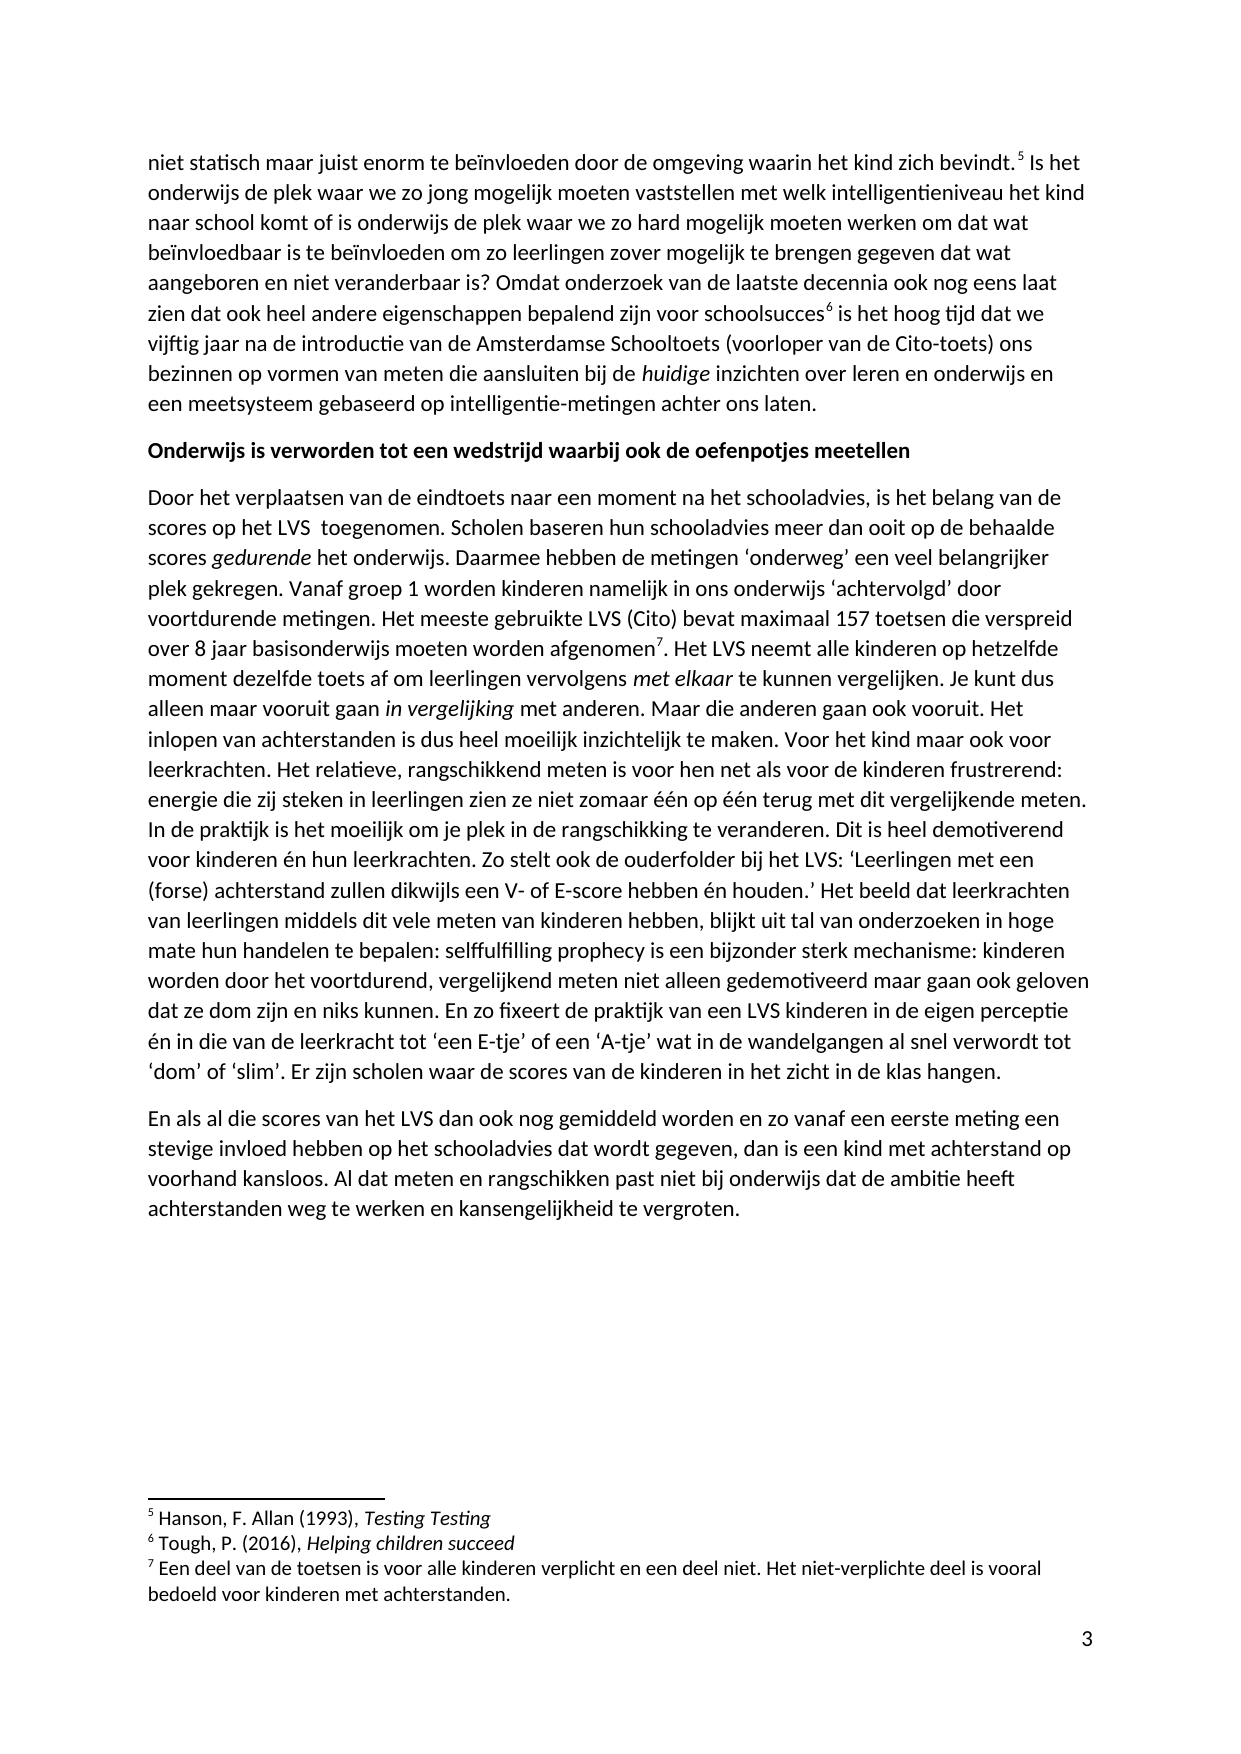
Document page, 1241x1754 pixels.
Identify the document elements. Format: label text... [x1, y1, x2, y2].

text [148, 148, 1093, 417]
text Onderwijs is verworden tot een wedstrijd waarbij ook de oefenpotjes meetellen [148, 436, 1093, 464]
text Door het verplaatsen van de eindtoets naar een moment na het schooladvies, is het belang van de scores op het LVS toegenomen. Scholen baseren hun schooladvies meer dan ooit op de behaalde scores gedurende het onderwijs. Daarmee hebben de metingen ‘onderweg’ een veel belangrijker plek gekregen. Vanaf groep 1 worden kinderen namelijk in ons onderwijs ‘achtervolgd’ door voortdurende metingen. Het meeste gebruikte LVS (Cito) bevat maximaal 157 toetsen die verspreid over 8 jaar basisonderwijs moeten worden afgenomen. Het LVS neemt alle kinderen op hetzelfde moment dezelfde toets af om leerlingen vervolgens met elkaar te kunnen vergelijken. Je kunt dus alleen maar vooruit gaan in vergelijking met anderen. Maar die anderen gaan ook vooruit. Het inlopen van achterstanden is dus heel moeilijk inzichtelijk te maken. Voor het kind maar ook voor leerkrachten. Het relatieve, rangschikkend meten is voor hen net als voor de kinderen frustrerend: energie die zij steken in leerlingen zien ze niet zomaar één op één terug met dit vergelijkende meten. In de praktijk is het moeilijk om je plek in de rangschikking te veranderen. Dit is heel demotiverend voor kinderen én hun leerkrachten. Zo stelt ook de ouderfolder bij het LVS: ‘Leerlingen met een (forse) achterstand zullen dikwijls een V- of E-score hebben én houden.’ Het beeld dat leerkrachten van leerlingen middels dit vele meten van kinderen hebben, blijkt uit tal van onderzoeken in hoge mate hun handelen te bepalen: selffulfilling prophecy is een bijzonder sterk mechanisme: kinderen worden door het voortdurend, vergelijkend meten niet alleen gedemotiveerd maar gaan ook geloven dat ze dom zijn en niks kunnen. En zo fixeert de praktijk van een LVS kinderen in de eigen perceptie én in die van de leerkracht tot ‘een E-tje’ of een ‘A-tje’ wat in de wandelgangen al snel verwordt tot ‘dom’ of ‘slim’. Er zijn scholen waar de scores van de kinderen in het zicht in de klas hangen. [148, 483, 1093, 1085]
text En als al die scores van het LVS dan ook nog gemiddeld worden en zo vanaf een eerste meting een stevige invloed hebben op het schooladvies dat wordt gegeven, dan is een kind met achterstand op voorhand kansloos. Al dat meten en rangschikken past niet bij onderwijs dat de ambitie heeft achterstanden weg te werken en kansengelijkheid te vergroten. [148, 1104, 1093, 1222]
